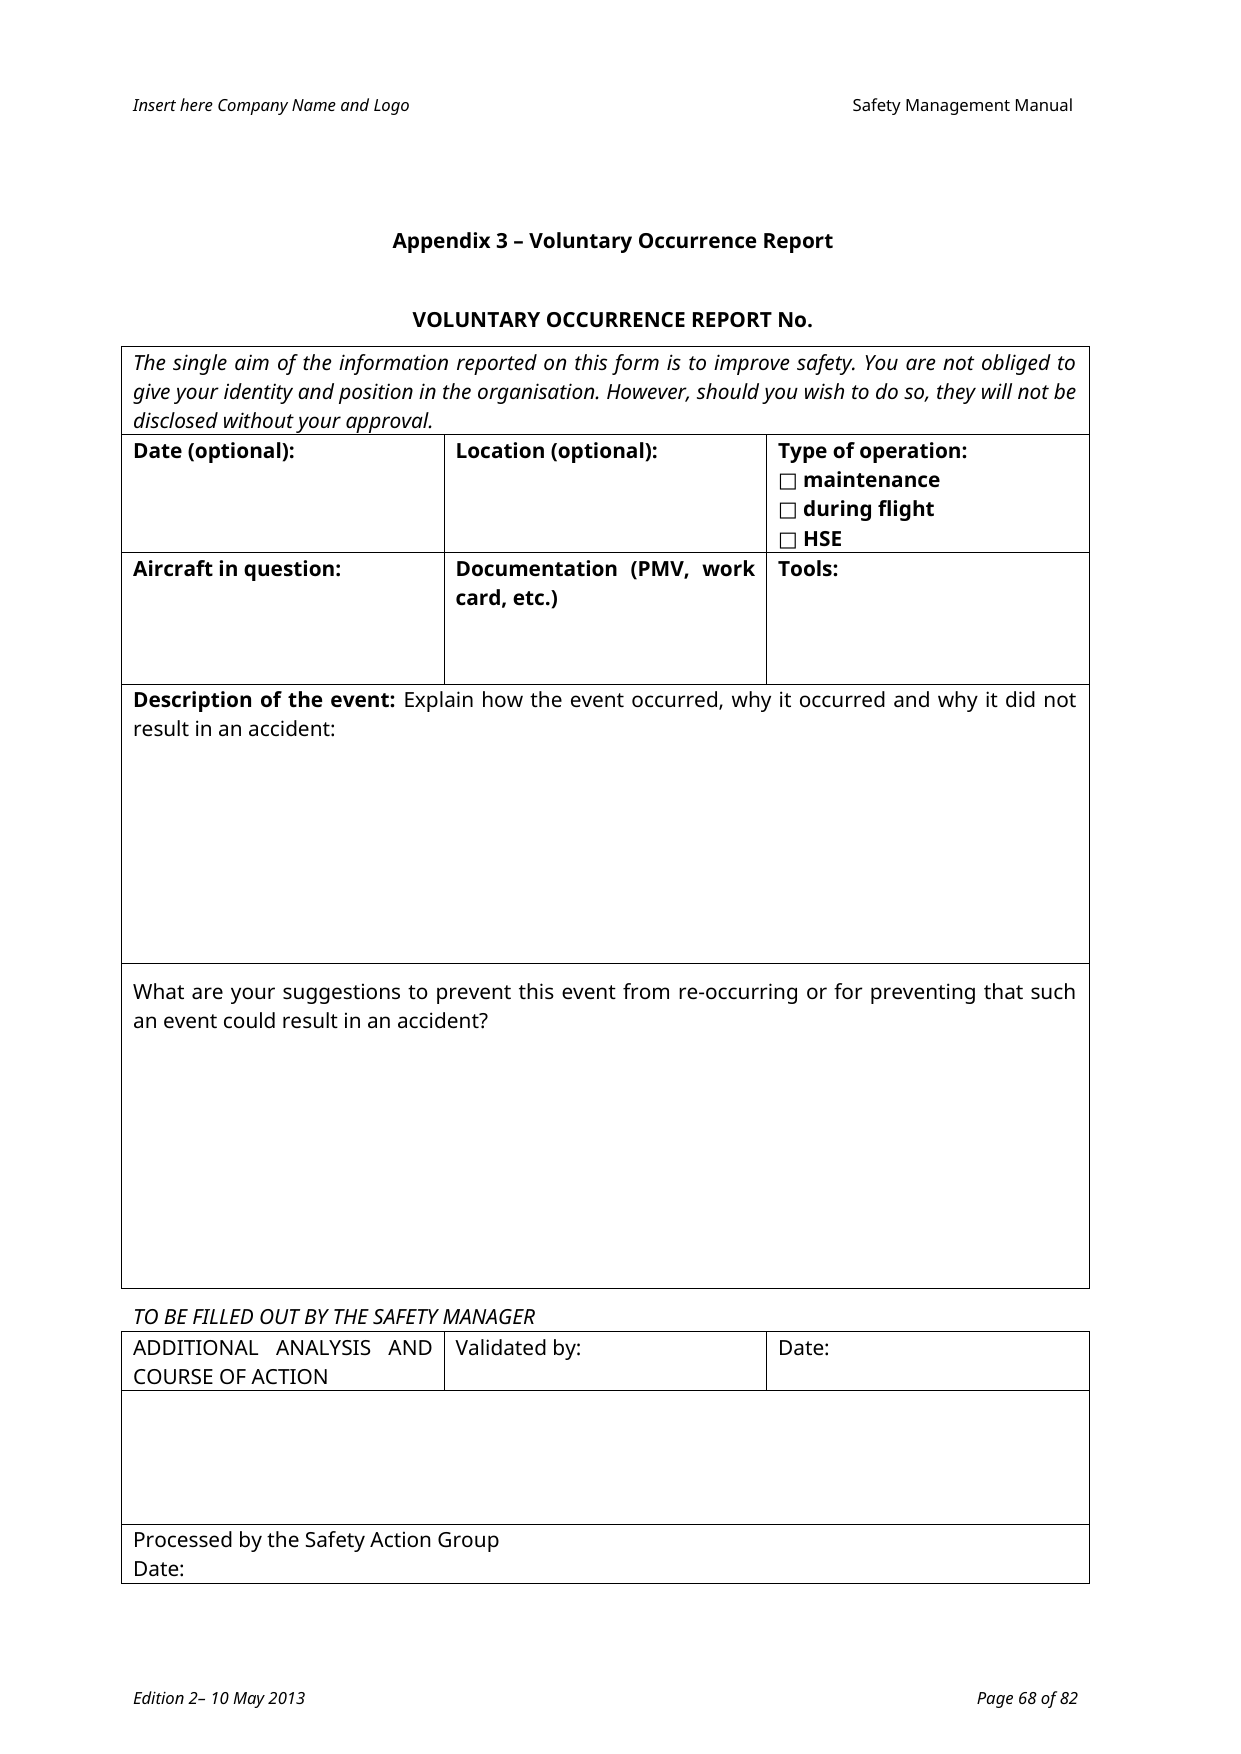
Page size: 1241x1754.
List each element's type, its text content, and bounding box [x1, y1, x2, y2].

table_cell [122, 1391, 1089, 1523]
table_cell What are your suggestions to prevent this event from re-occurring or for preventing that such an event could result in an accident? [122, 964, 1089, 1288]
text TO BE FILLED OUT BY THE SAFETY MANAGER [133, 1302, 1093, 1331]
table_header ADDITIONAL ANALYSIS AND COURSE OF ACTION [122, 1332, 444, 1390]
table_header Validated by: [445, 1332, 766, 1390]
table_header Date: [767, 1332, 1089, 1390]
table_cell Processed by the Safety Action Group Date: [122, 1525, 1089, 1583]
table_cell Location (optional): [445, 435, 766, 552]
table_cell Documentation (PMV, work card, etc.) [445, 553, 766, 683]
table_cell Date (optional): [122, 435, 444, 552]
table_cell Aircraft in question: [122, 553, 444, 683]
subtitle Appendix 3 – Voluntary Occurrence Report [133, 225, 1093, 254]
table_cell Tools: [767, 553, 1089, 683]
table_cell Description of the event: Explain how the event occurred, why it occurred and why it did not result in an accident: [122, 685, 1089, 963]
text VOLUNTARY OCCURRENCE REPORT No. [133, 304, 1093, 333]
table_cell Type of operation: □ maintenance □ during flight □ HSE [767, 435, 1089, 552]
table_header The single aim of the information reported on this form is to improve safety. You are not obliged to give your identity and position in the organisation. However, should you wish to do so, they will not be disclosed without your approval. [122, 347, 1089, 434]
